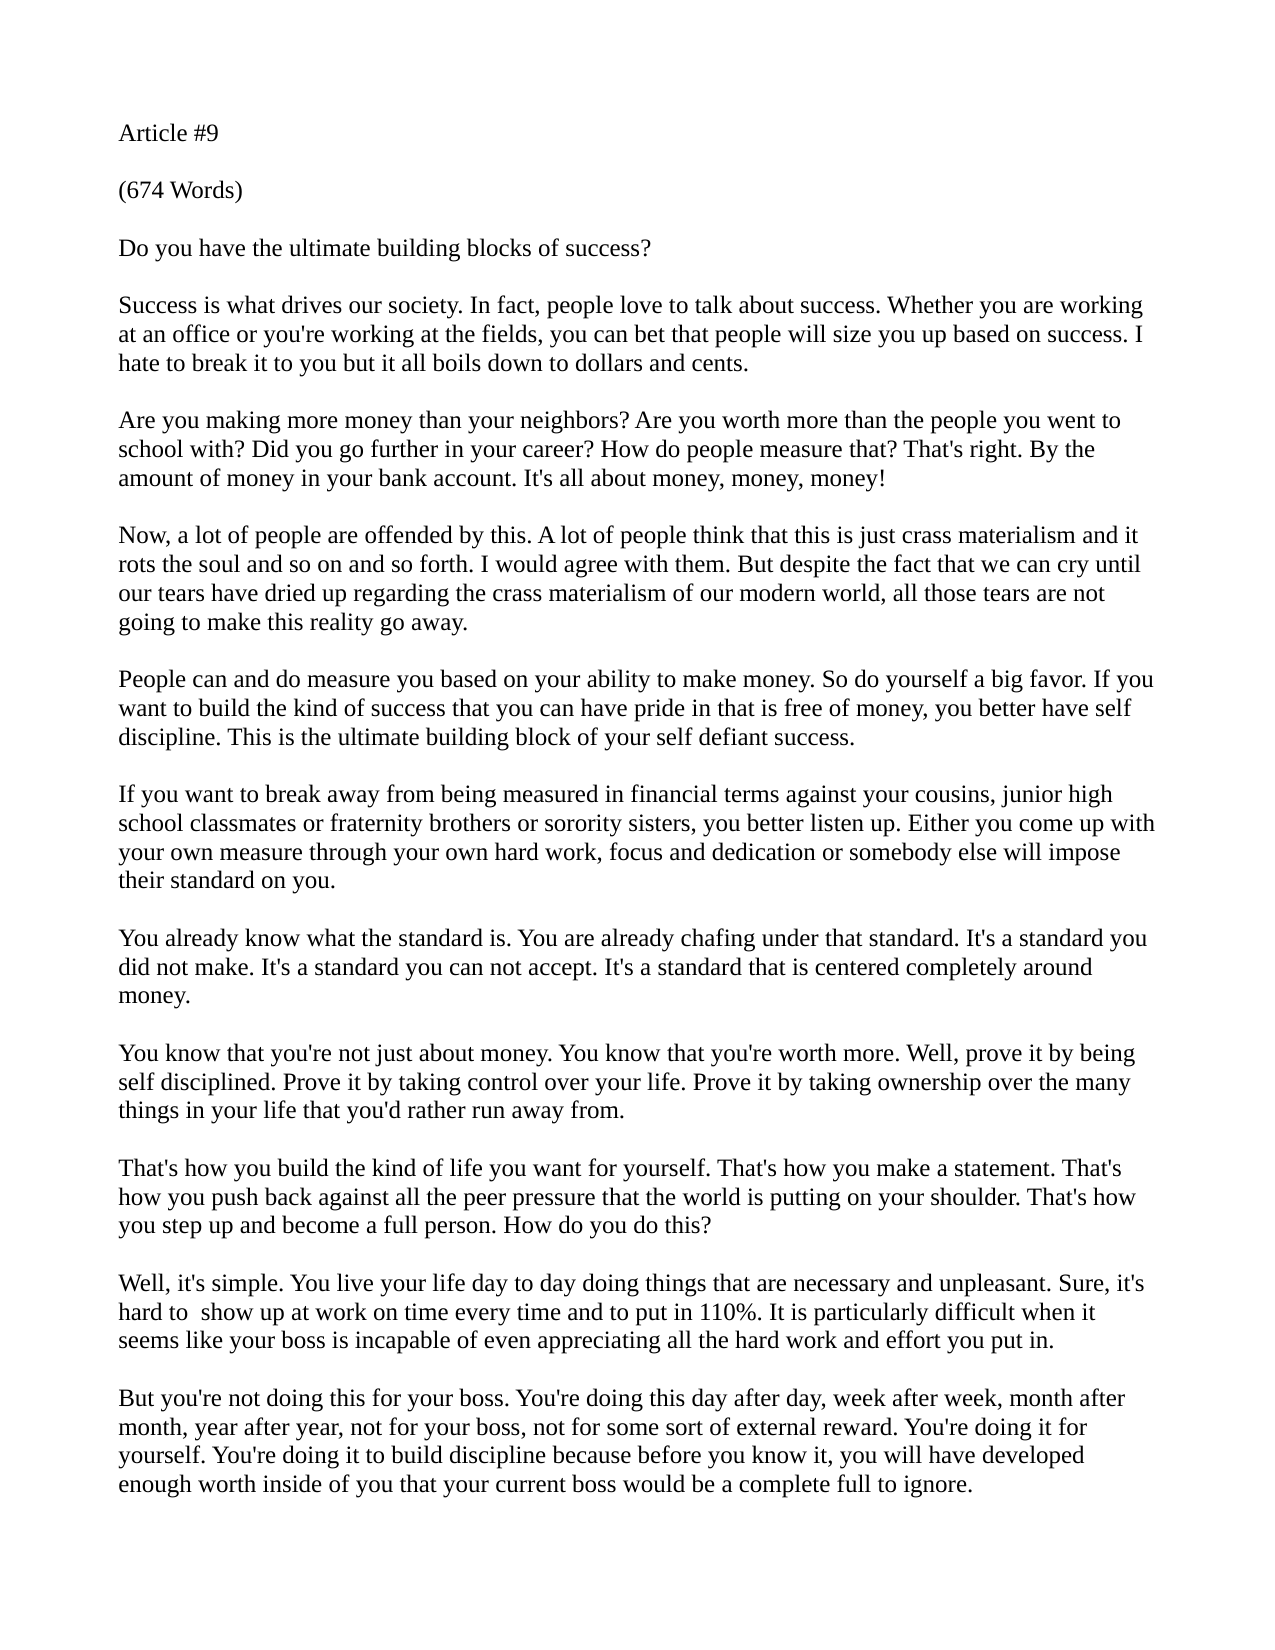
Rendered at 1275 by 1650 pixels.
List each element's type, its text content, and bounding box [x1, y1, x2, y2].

text You know that you're not just about money. You know that you're worth more. Well, prove it by being self disciplined. Prove it by taking control over your life. Prove it by taking ownership over the many things in your life that you'd rather run away from. [118, 1038, 1157, 1124]
text Are you making more money than your neighbors? Are you worth more than the people you went to school with? Did you go further in your career? How do people measure that? That's right. By the amount of money in your bank account. It's all about money, money, money! [118, 406, 1157, 492]
text If you want to break away from being measured in financial terms against your cousins, junior high school classmates or fraternity brothers or sorority sisters, you better listen up. Either you come up with your own measure through your own hard work, focus and dedication or somebody else will impose their standard on you. [118, 779, 1157, 894]
text But you're not doing this for your boss. You're doing this day after day, week after week, month after month, year after year, not for your boss, not for some sort of external reward. You're doing it for yourself. You're doing it to build discipline because before you know it, you will have developed enough worth inside of you that your current boss would be a complete full to ignore. [118, 1383, 1157, 1498]
text Article #9 [118, 118, 1157, 147]
text (674 Words) [118, 176, 1157, 204]
text Success is what drives our society. In fact, people love to talk about success. Whether you are working at an office or you're working at the fields, you can bet that people will size you up based on success. I hate to break it to you but it all boils down to dollars and cents. [118, 291, 1157, 377]
text Do you have the ultimate building blocks of success? [118, 233, 1157, 262]
text People can and do measure you based on your ability to make money. So do yourself a big favor. If you want to build the kind of success that you can have pride in that is free of money, you better have self discipline. This is the ultimate building block of your self defiant success. [118, 664, 1157, 751]
text Well, it's simple. You live your life day to day doing things that are necessary and unpleasant. Sure, it's hard to show up at work on time every time and to put in 110%. It is particularly difficult when it seems like your boss is incapable of even appreciating all the hard work and effort you put in. [118, 1268, 1157, 1354]
text You already know what the standard is. You are already chafing under that standard. It's a standard you did not make. It's a standard you can not accept. It's a standard that is centered completely around money. [118, 923, 1157, 1009]
text Now, a lot of people are offended by this. A lot of people think that this is just crass materialism and it rots the soul and so on and so forth. I would agree with them. But despite the fact that we can cry until our tears have dried up regarding the crass materialism of our modern world, all those tears are not going to make this reality go away. [118, 521, 1157, 636]
text That's how you build the kind of life you want for yourself. That's how you make a statement. That's how you push back against all the peer pressure that the world is putting on your shoulder. That's how you step up and become a full person. How do you do this? [118, 1153, 1157, 1239]
